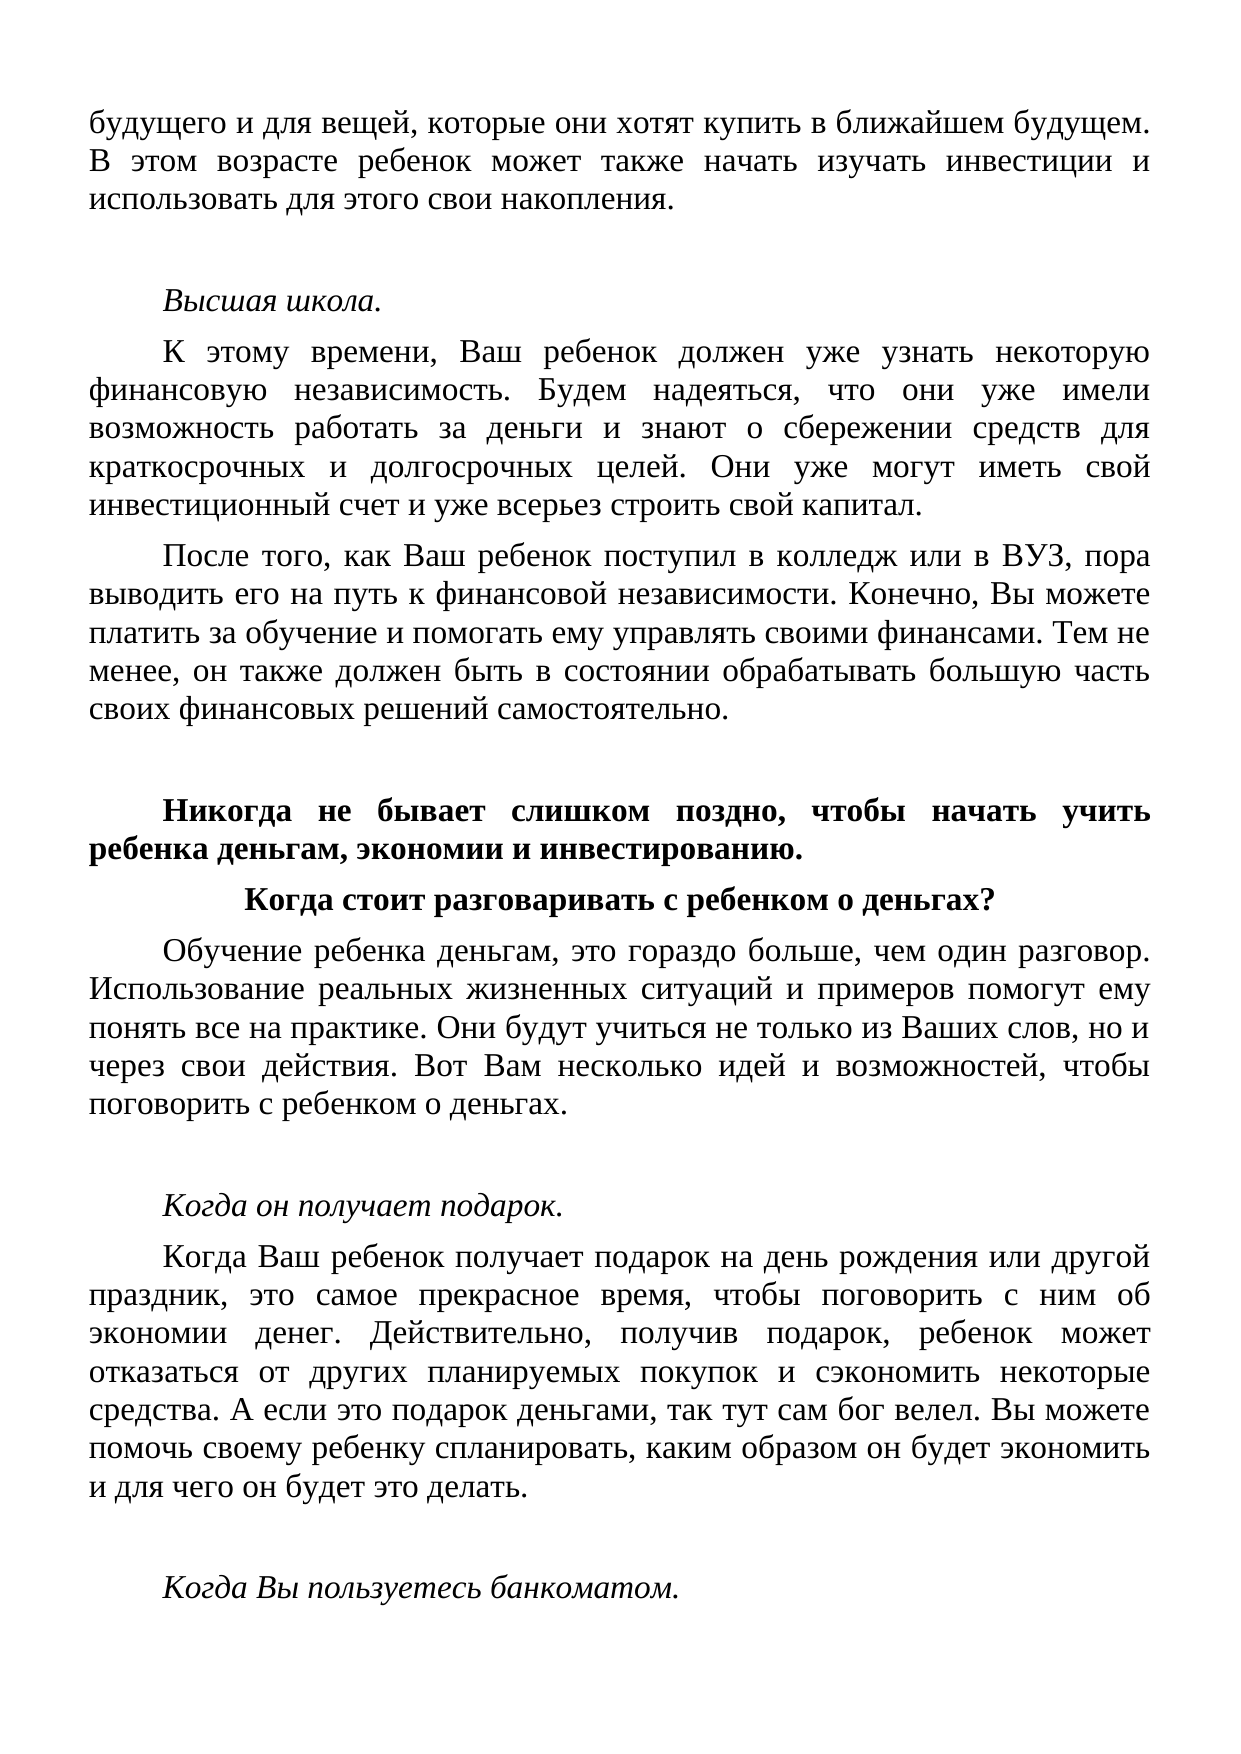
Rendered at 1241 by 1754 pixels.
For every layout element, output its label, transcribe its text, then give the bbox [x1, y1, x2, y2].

text После того, как Ваш ребенок поступил в колледж или в ВУЗ, пора выводить его на путь к финансовой независимости. Конечно, Вы можете платить за обучение и помогать ему управлять своими финансами. Тем не менее, он также должен быть в состоянии обрабатывать большую часть своих финансовых решений самостоятельно. [89, 535, 1152, 727]
text Когда стоит разговаривать с ребенком о деньгах? [89, 879, 1152, 918]
text Обучение ребенка деньгам, это гораздо больше, чем один разговор. Использование реальных жизненных ситуаций и примеров помогут ему понять все на практике. Они будут учиться не только из Ваших слов, но и через свои действия. Вот Вам несколько идей и возможностей, чтобы поговорить с ребенком о деньгах. [89, 930, 1152, 1122]
text Когда Ваш ребенок получает подарок на день рождения или другой праздник, это самое прекрасное время, чтобы поговорить с ним об экономии денег. Действительно, получив подарок, ребенок может отказаться от других планируемых покупок и сэкономить некоторые средства. А если это подарок деньгами, так тут сам бог велел. Вы можете помочь своему ребенку спланировать, каким образом он будет экономить и для чего он будет это делать. [89, 1236, 1152, 1504]
text Когда он получает подарок. [89, 1185, 1152, 1223]
text Никогда не бывает слишком поздно, чтобы начать учить ребенка деньгам, экономии и инвестированию. [89, 790, 1152, 867]
text Когда Вы пользуетесь банкоматом. [89, 1568, 1152, 1606]
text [89, 102, 1152, 217]
text Высшая школа. [89, 280, 1152, 318]
text К этому времени, Ваш ребенок должен уже узнать некоторую финансовую независимость. Будем надеяться, что они уже имели возможность работать за деньги и знают о сбережении средств для краткосрочных и долгосрочных целей. Они уже могут иметь свой инвестиционный счет и уже всерьез строить свой капитал. [89, 331, 1152, 523]
